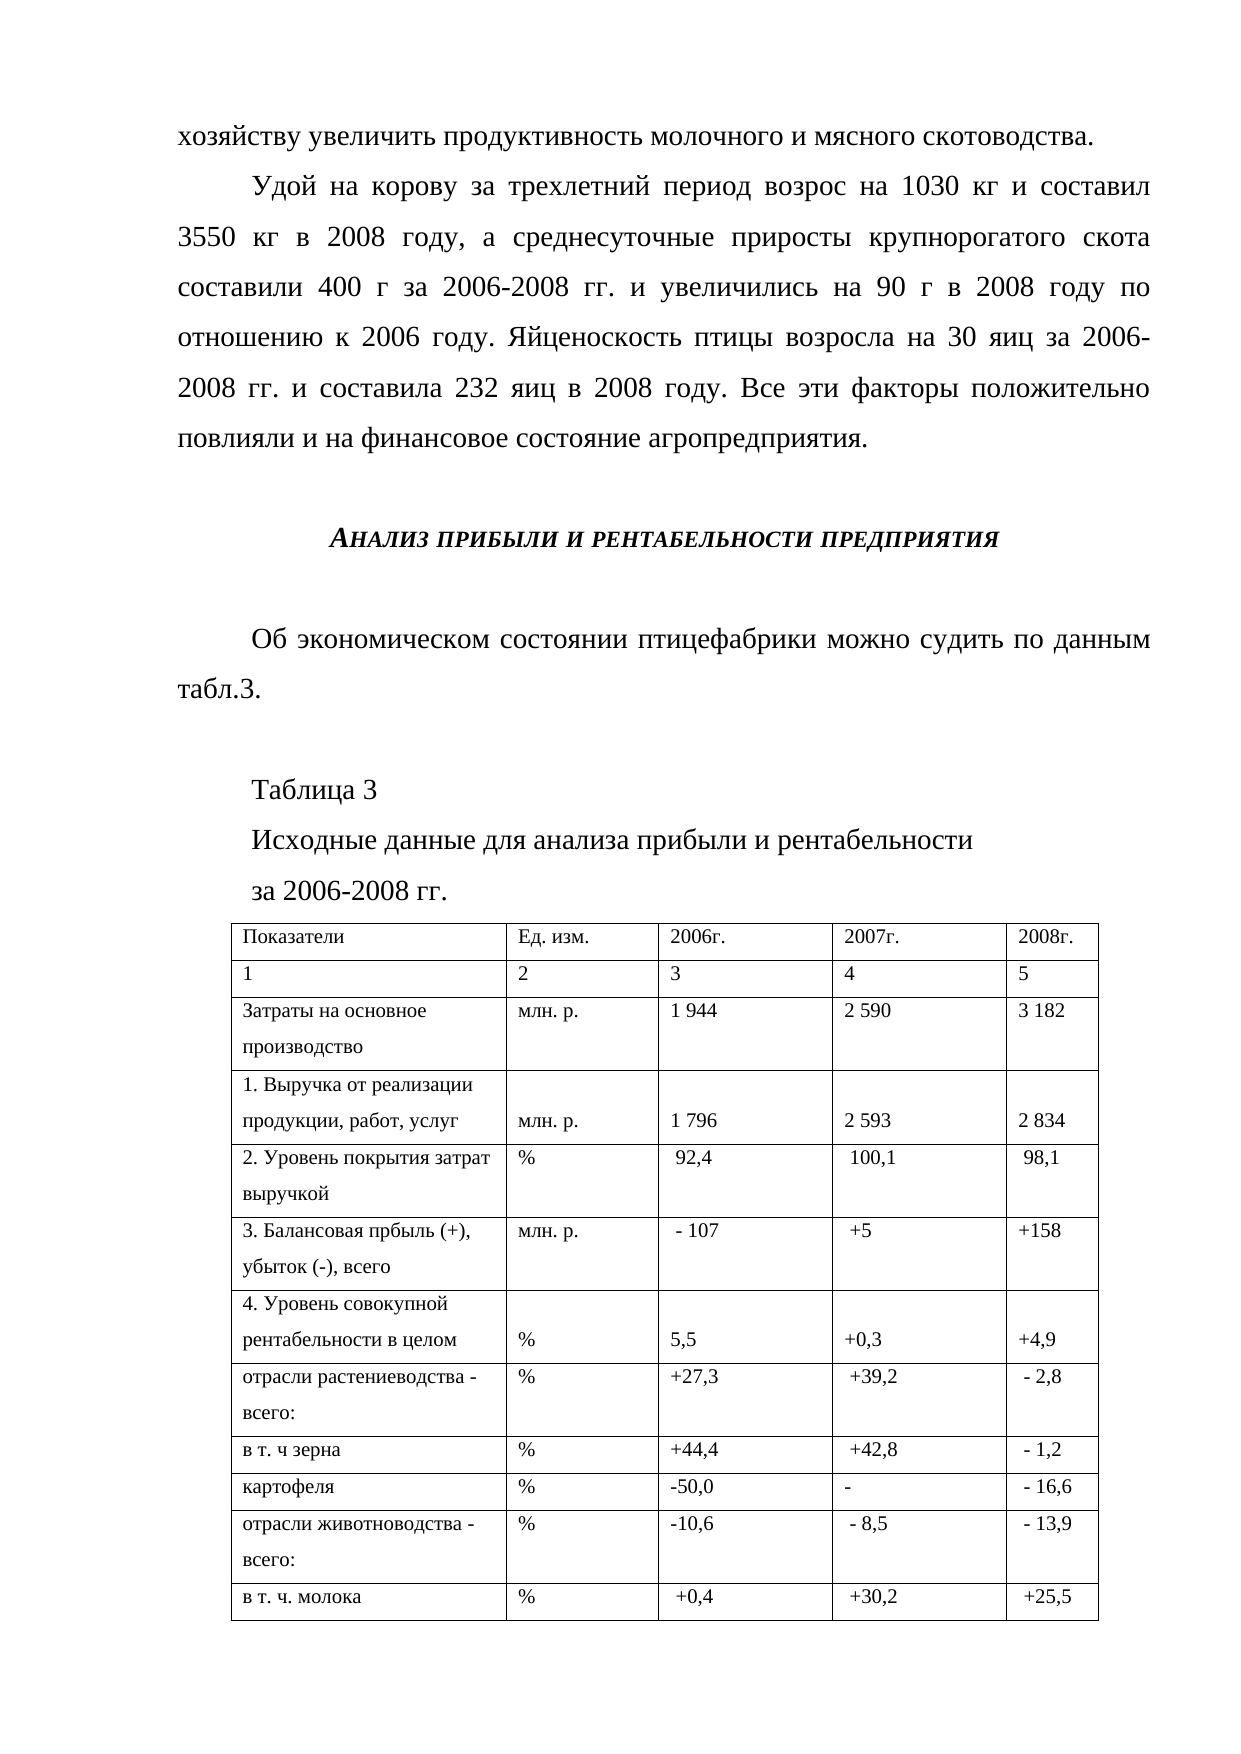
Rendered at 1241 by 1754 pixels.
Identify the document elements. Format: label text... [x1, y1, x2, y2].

table_cell отрасли животноводства - всего: [232, 1511, 506, 1583]
table_cell картофеля [232, 1474, 506, 1510]
table_cell % [507, 1364, 658, 1436]
table_cell 1 796 [659, 1071, 832, 1143]
table_cell +158 [1007, 1218, 1098, 1290]
table_cell +0,3 [833, 1291, 1006, 1363]
table_cell - 107 [659, 1218, 832, 1290]
table_cell 2 593 [833, 1071, 1006, 1143]
table_cell +44,4 [659, 1437, 832, 1473]
table_cell 2 [507, 961, 658, 997]
table_cell 3. Балансовая прбыль (+), убыток (-), всего [232, 1218, 506, 1290]
table_cell 98,1 [1007, 1145, 1098, 1217]
table_cell 4. Уровень совокупной рентабельности в целом [232, 1291, 506, 1363]
table_cell 5 [1007, 961, 1098, 997]
table_cell % [507, 1145, 658, 1217]
table_cell 100,1 [833, 1145, 1006, 1217]
table_cell отрасли растениеводства - всего: [232, 1364, 506, 1436]
table_cell - 2,8 [1007, 1364, 1098, 1436]
table_cell +0,4 [659, 1584, 832, 1620]
table_header 2006г. [659, 924, 832, 960]
table_cell +25,5 [1007, 1584, 1098, 1620]
table_cell % [507, 1291, 658, 1363]
text Исходные данные для анализа прибыли и рентабельности [177, 822, 1152, 856]
table_header 2007г. [833, 924, 1006, 960]
table_cell 1. Выручка от реализации продукции, работ, услуг [232, 1071, 506, 1143]
table_cell 92,4 [659, 1145, 832, 1217]
table_cell млн. р. [507, 1218, 658, 1290]
table_cell - 1,2 [1007, 1437, 1098, 1473]
table_cell +30,2 [833, 1584, 1006, 1620]
text за 2006-2008 гг. [177, 873, 1152, 906]
table_cell +42,8 [833, 1437, 1006, 1473]
table_cell +39,2 [833, 1364, 1006, 1436]
text Удой на корову за трехлетний период возрос на и составил в 2008 году, а среднесуточные приросты крупнорогатого скота составили за 2006-2008 гг. и увеличились на в 2008 году по отношению к 2006 году. Яйценоскость птицы возросла на 30 яиц за 2006-2008 гг. и составила 232 яиц в 2008 году. Все эти факторы положительно повлияли и на финансовое состояние агропредприятия. [177, 168, 1152, 453]
table_cell % [507, 1474, 658, 1510]
table_cell 4 [833, 961, 1006, 997]
table_cell Затраты на основное производство [232, 998, 506, 1070]
table_cell 3 [659, 961, 832, 997]
table_cell -10,6 [659, 1511, 832, 1583]
subtitle Анализ прибыли и рентабельности предприятия [177, 521, 1152, 554]
table_cell % [507, 1511, 658, 1583]
table_cell +5 [833, 1218, 1006, 1290]
table_cell - [833, 1474, 1006, 1510]
table_header Ед. изм. [507, 924, 658, 960]
table_header 2008г. [1007, 924, 1098, 960]
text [177, 118, 1152, 152]
table_cell % [507, 1584, 658, 1620]
table_cell - 13,9 [1007, 1511, 1098, 1583]
table_cell 5,5 [659, 1291, 832, 1363]
table_cell млн. р. [507, 998, 658, 1070]
table_cell - 16,6 [1007, 1474, 1098, 1510]
table_cell +4,9 [1007, 1291, 1098, 1363]
table_cell 2. Уровень покрытия затрат выручкой [232, 1145, 506, 1217]
table_cell 2 590 [833, 998, 1006, 1070]
text Таблица 3 [177, 772, 1152, 806]
table_cell +27,3 [659, 1364, 832, 1436]
table_cell млн. р. [507, 1071, 658, 1143]
table_cell в т. ч. молока [232, 1584, 506, 1620]
table_cell 3 182 [1007, 998, 1098, 1070]
table_cell % [507, 1437, 658, 1473]
text Об экономическом состоянии птицефабрики можно судить по данным табл.3. [177, 621, 1152, 705]
table_cell 2 834 [1007, 1071, 1098, 1143]
table_header Показатели [232, 924, 506, 960]
table_cell - 8,5 [833, 1511, 1006, 1583]
table_cell 1 944 [659, 998, 832, 1070]
table_cell -50,0 [659, 1474, 832, 1510]
table_cell в т. ч зерна [232, 1437, 506, 1473]
table_cell 1 [232, 961, 506, 997]
